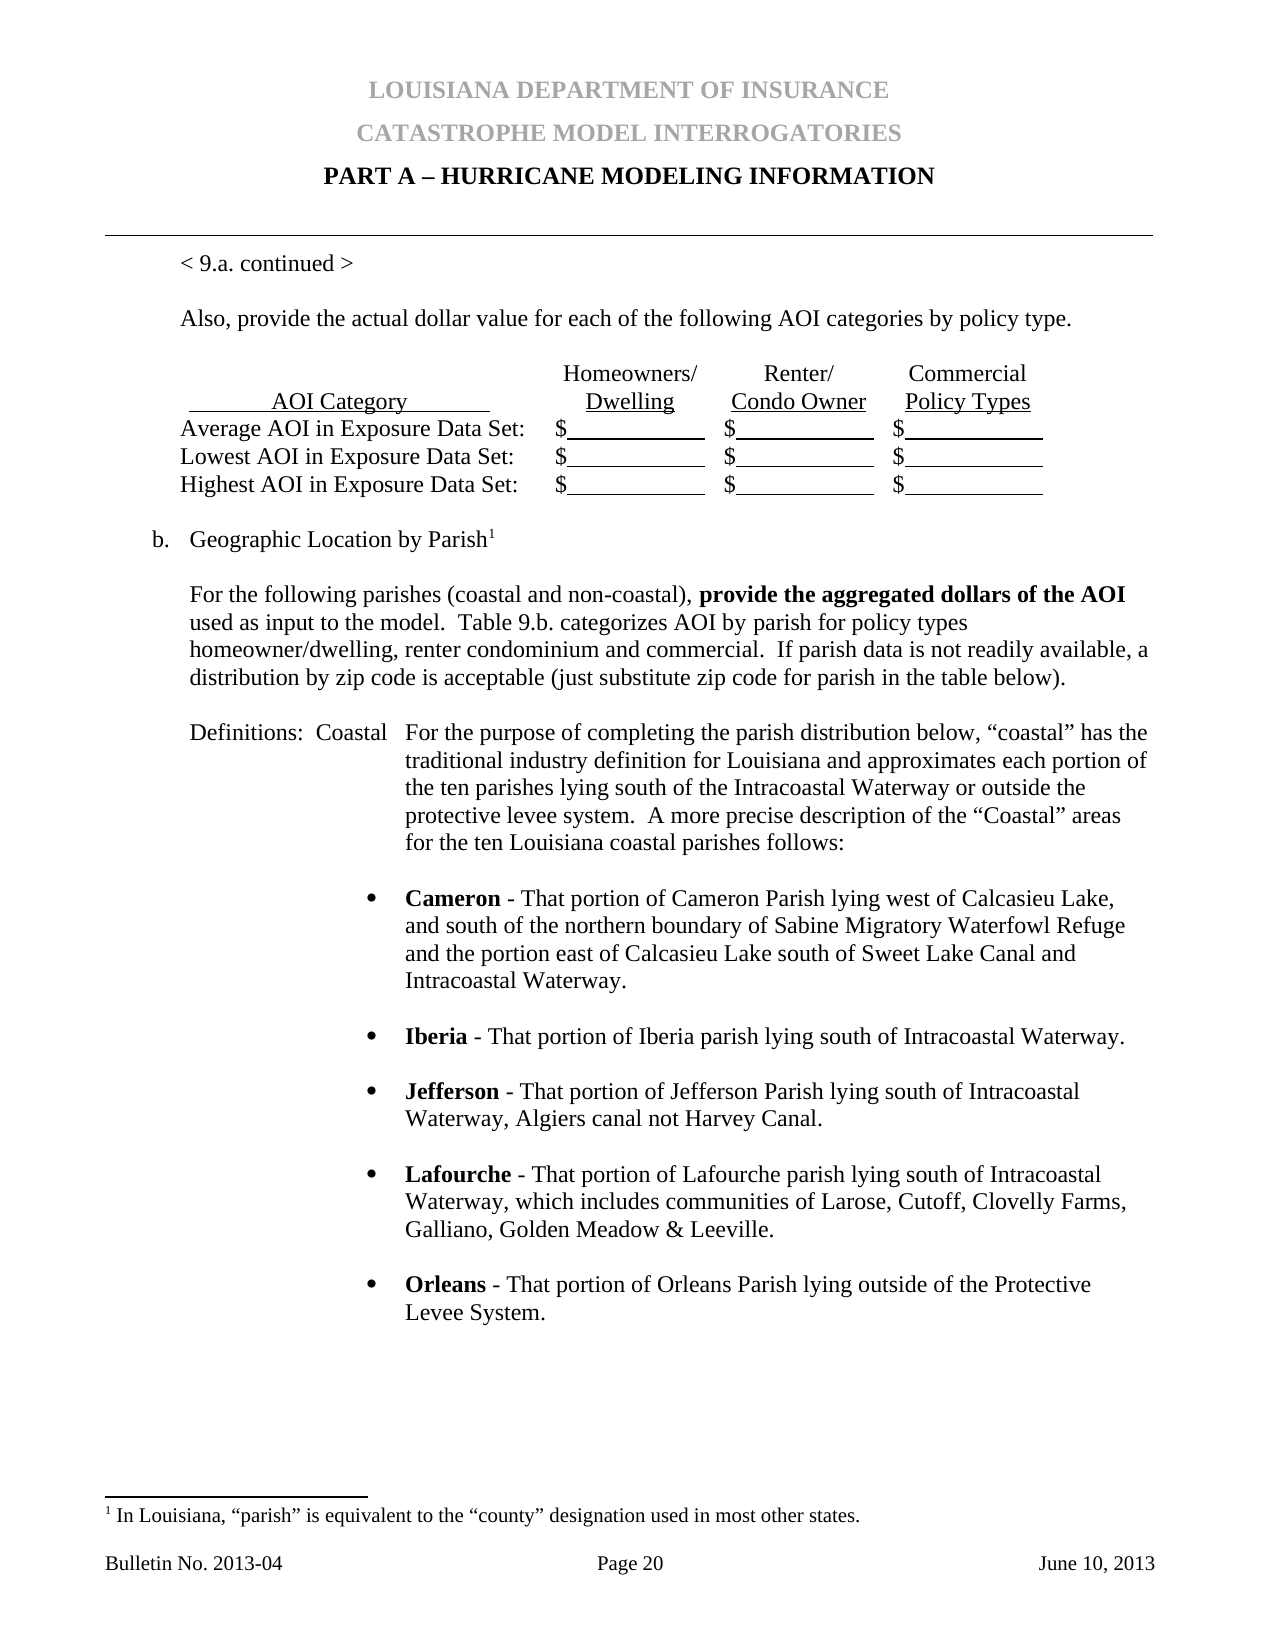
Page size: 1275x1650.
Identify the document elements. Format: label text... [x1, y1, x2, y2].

text < 9.a. continued > [180, 249, 1153, 276]
list Jefferson - That portion of Jefferson Parish lying south of Intracoastal Waterway, Algiers canal not Harvey Canal. [367, 1077, 1153, 1132]
text For the following parishes (coastal and non-coastal), provide the aggregated dollars of the AOI used as input to the model. Table 9.b. categorizes AOI by parish for policy types homeowner/dwelling, renter condominium and commercial. If parish data is not readily available, a distribution by zip code is acceptable (just substitute zip code for parish in the table below). [189, 580, 1153, 690]
list Lafourche - That portion of Lafourche parish lying south of Intracoastal Waterway, which includes communities of Larose, Cutoff, Clovelly Farms, Galliano, Golden Meadow & Leeville. [367, 1160, 1153, 1242]
list Orleans - That portion of Orleans Parish lying outside of the Protective Levee System. [367, 1270, 1153, 1325]
text Homeowners/ Renter/ Commercial [189, 359, 1153, 387]
list Geographic Location by Parish [152, 525, 1153, 552]
text Lowest AOI in Exposure Data Set: $ $ $ [180, 442, 1153, 469]
text Definitions: Coastal For the purpose of completing the parish distribution below, “coastal” has the traditional industry definition for Louisiana and approximates each portion of the ten parishes lying south of the Intracoastal Waterway or outside the protective levee system. A more precise description of the “Coastal” areas for the ten Louisiana coastal parishes follows: [189, 718, 1153, 856]
list Cameron - That portion of Cameron Parish lying west of Calcasieu Lake, and south of the northern boundary of Sabine Migratory Waterfowl Refuge and the portion east of Calcasieu Lake south of Sweet Lake Canal and Intracoastal Waterway. [367, 884, 1153, 994]
list Iberia - That portion of Iberia parish lying south of Intracoastal Waterway. [367, 1022, 1153, 1049]
text AOI Category Dwelling Condo Owner Policy Types [189, 387, 1153, 414]
text Also, provide the actual dollar value for each of the following AOI categories by policy type. [180, 304, 1153, 332]
text Highest AOI in Exposure Data Set: $ $ $ [180, 469, 1153, 497]
text Average AOI in Exposure Data Set: $ $ $ [180, 414, 1153, 442]
